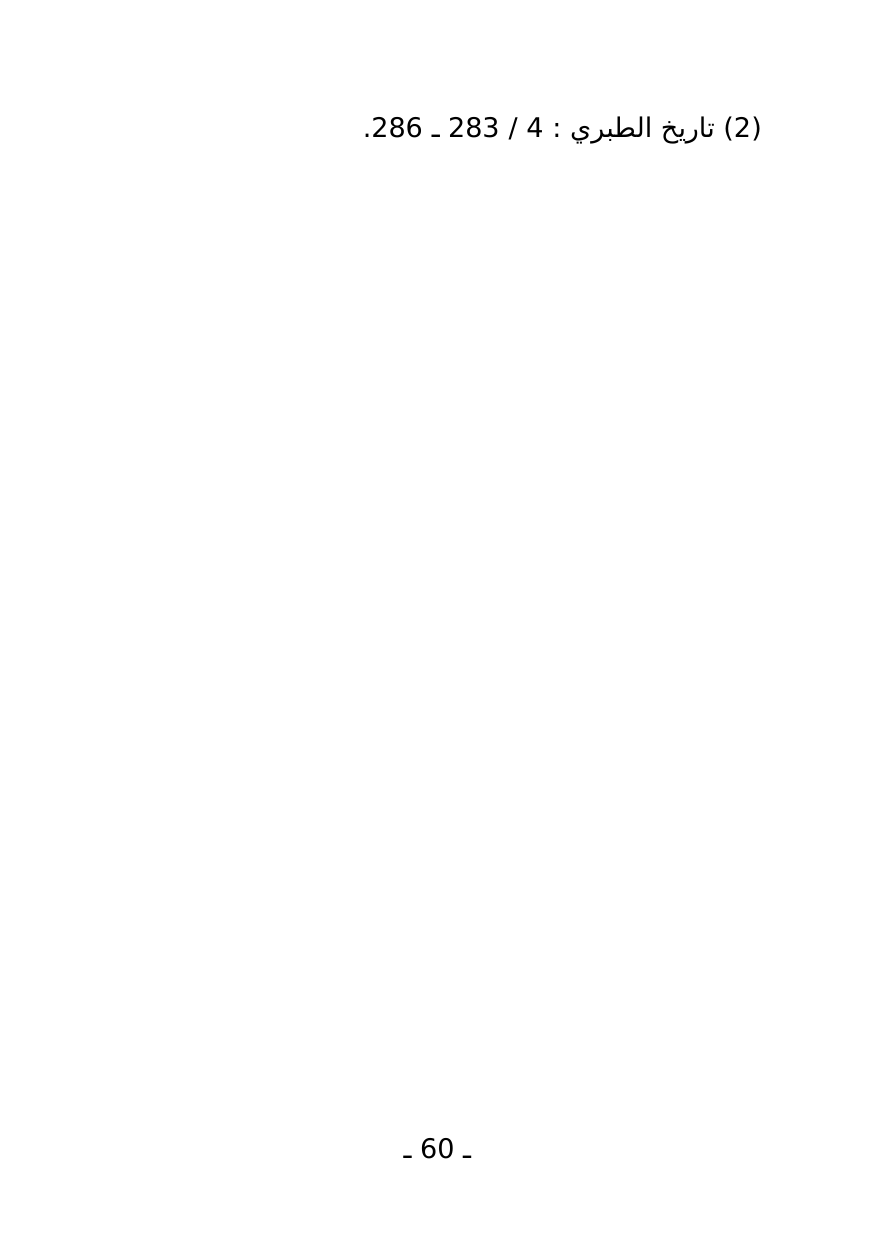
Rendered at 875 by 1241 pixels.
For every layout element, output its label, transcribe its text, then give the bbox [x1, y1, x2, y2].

text (2) تاريخ الطبري : 4 / 283 ـ 286. [112, 112, 762, 144]
